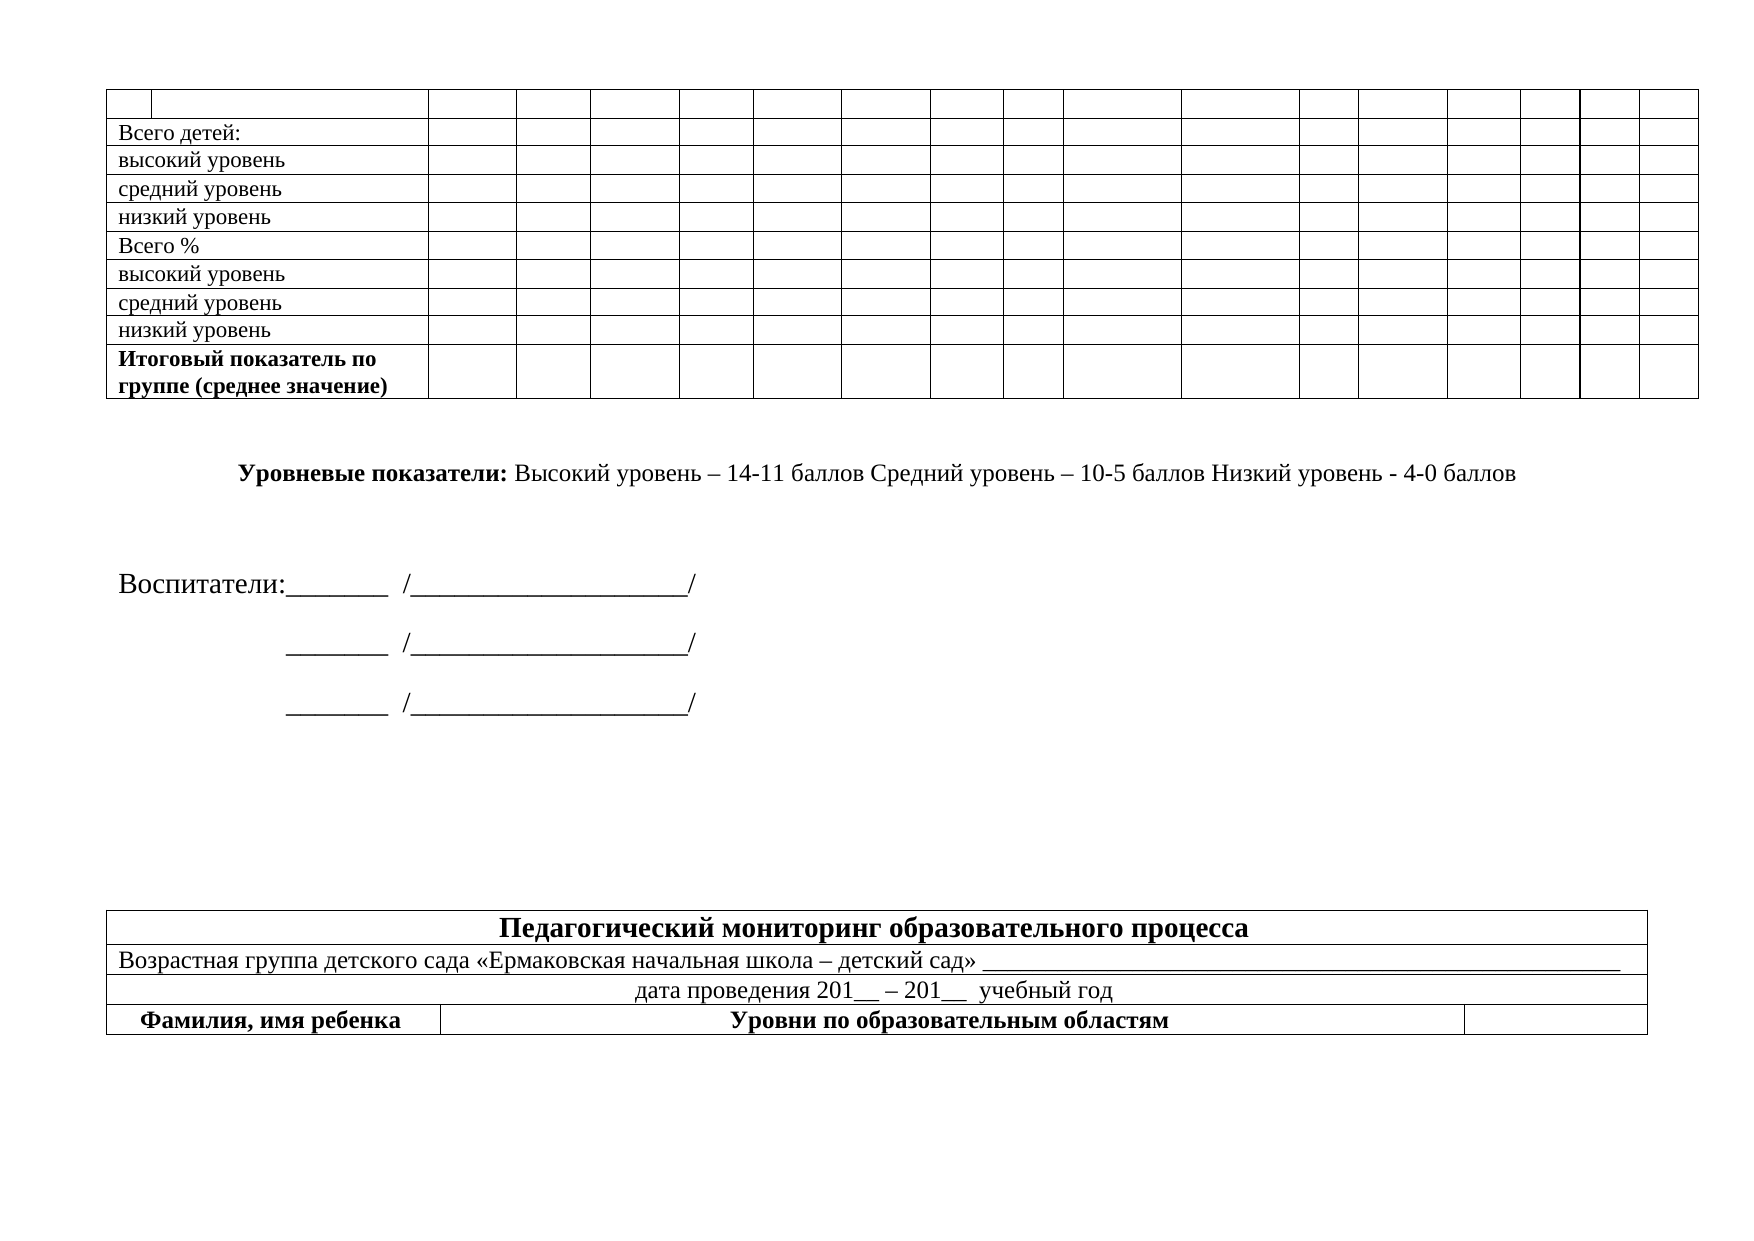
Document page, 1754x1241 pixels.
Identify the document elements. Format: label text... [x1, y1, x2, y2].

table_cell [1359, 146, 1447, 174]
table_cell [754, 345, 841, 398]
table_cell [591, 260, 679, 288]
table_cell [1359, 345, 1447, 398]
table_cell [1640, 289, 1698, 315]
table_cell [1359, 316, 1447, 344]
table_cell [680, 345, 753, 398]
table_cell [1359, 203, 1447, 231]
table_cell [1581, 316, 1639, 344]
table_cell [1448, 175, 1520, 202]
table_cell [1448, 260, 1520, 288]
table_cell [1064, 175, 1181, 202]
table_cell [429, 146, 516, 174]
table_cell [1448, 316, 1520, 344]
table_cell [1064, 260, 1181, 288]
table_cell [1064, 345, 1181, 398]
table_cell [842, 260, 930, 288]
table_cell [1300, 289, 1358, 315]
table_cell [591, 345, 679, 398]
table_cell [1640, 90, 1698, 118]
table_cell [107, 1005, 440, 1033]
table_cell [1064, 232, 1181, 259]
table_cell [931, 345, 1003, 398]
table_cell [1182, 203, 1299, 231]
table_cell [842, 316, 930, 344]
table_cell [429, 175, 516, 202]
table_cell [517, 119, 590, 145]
text Воспитатели:_______ /___________________/ [118, 566, 1636, 600]
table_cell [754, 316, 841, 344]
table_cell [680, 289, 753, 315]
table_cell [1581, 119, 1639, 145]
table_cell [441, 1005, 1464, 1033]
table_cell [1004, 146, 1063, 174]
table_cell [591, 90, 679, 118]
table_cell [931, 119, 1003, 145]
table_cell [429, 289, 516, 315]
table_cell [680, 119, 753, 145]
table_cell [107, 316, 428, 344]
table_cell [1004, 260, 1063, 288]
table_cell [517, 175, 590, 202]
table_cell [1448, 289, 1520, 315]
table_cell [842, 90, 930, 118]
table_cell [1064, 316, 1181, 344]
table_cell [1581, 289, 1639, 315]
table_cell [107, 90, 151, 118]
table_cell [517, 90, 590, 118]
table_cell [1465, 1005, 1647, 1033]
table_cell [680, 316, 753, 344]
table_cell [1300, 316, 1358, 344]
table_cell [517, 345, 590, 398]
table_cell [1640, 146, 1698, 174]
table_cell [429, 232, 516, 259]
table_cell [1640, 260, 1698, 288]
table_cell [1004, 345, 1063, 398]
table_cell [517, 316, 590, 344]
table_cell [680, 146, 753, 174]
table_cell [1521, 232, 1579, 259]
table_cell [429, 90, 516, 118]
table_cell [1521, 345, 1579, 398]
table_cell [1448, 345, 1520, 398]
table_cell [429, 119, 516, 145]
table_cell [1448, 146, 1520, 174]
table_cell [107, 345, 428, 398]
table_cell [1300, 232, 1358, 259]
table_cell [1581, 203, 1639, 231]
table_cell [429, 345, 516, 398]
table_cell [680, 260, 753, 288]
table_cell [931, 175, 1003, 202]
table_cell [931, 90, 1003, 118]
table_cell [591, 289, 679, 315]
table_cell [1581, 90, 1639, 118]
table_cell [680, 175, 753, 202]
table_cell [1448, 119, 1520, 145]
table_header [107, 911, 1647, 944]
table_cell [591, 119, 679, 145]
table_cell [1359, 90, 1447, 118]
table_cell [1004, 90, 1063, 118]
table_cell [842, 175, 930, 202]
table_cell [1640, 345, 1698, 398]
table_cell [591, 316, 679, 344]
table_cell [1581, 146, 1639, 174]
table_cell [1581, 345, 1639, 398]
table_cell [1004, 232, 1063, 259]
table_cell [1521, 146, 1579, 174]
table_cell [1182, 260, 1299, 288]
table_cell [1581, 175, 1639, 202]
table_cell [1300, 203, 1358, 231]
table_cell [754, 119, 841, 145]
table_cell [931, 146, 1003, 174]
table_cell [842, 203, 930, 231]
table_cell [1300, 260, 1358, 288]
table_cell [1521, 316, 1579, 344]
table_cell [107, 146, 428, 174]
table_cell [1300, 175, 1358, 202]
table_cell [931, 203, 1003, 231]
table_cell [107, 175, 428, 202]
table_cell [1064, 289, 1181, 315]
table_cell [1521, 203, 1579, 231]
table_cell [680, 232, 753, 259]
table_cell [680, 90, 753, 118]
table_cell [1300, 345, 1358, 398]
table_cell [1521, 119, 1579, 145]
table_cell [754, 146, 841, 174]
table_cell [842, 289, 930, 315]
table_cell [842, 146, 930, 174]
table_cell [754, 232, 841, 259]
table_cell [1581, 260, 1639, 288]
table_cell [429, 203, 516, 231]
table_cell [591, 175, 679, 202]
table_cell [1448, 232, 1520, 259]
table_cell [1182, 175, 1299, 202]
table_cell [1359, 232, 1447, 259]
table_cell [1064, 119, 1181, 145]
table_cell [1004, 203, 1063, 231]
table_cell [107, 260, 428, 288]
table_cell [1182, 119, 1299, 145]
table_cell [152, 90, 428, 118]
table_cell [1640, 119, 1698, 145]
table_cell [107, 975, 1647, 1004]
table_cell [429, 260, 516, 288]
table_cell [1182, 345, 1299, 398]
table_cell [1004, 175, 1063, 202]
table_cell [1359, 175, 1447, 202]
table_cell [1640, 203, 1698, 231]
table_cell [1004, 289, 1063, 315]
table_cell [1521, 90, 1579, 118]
text _______ /___________________/ [118, 685, 1636, 718]
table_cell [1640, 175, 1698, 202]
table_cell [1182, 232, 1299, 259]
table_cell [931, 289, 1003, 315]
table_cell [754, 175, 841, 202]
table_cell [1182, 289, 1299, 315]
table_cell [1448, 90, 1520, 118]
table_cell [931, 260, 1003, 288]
text _______ /___________________/ [118, 626, 1636, 659]
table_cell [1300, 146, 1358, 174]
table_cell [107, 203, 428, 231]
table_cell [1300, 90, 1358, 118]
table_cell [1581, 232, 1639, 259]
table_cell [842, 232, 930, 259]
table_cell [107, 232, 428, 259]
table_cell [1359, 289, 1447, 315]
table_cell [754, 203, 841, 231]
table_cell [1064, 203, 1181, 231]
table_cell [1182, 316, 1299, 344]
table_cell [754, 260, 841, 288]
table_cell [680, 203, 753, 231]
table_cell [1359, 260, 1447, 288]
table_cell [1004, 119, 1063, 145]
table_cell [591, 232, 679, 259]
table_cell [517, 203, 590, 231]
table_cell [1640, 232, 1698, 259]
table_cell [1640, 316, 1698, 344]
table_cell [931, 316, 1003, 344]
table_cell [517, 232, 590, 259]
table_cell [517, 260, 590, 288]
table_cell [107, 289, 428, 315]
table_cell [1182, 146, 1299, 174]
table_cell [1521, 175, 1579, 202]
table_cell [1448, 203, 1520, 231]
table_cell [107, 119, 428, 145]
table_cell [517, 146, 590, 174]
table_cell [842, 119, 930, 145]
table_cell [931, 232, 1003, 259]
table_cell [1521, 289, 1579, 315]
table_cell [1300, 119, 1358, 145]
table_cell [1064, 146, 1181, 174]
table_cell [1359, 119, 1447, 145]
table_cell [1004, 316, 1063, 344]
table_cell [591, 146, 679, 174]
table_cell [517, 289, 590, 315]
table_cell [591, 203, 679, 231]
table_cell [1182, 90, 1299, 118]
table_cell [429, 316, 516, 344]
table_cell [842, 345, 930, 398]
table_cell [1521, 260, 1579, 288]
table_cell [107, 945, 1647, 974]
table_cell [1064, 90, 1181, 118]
text Уровневые показатели: Высокий уровень – 14-11 баллов Средний уровень – 10-5 баллов Низкий уровень - 4-0 баллов [118, 458, 1636, 487]
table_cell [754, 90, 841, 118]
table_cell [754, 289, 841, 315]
